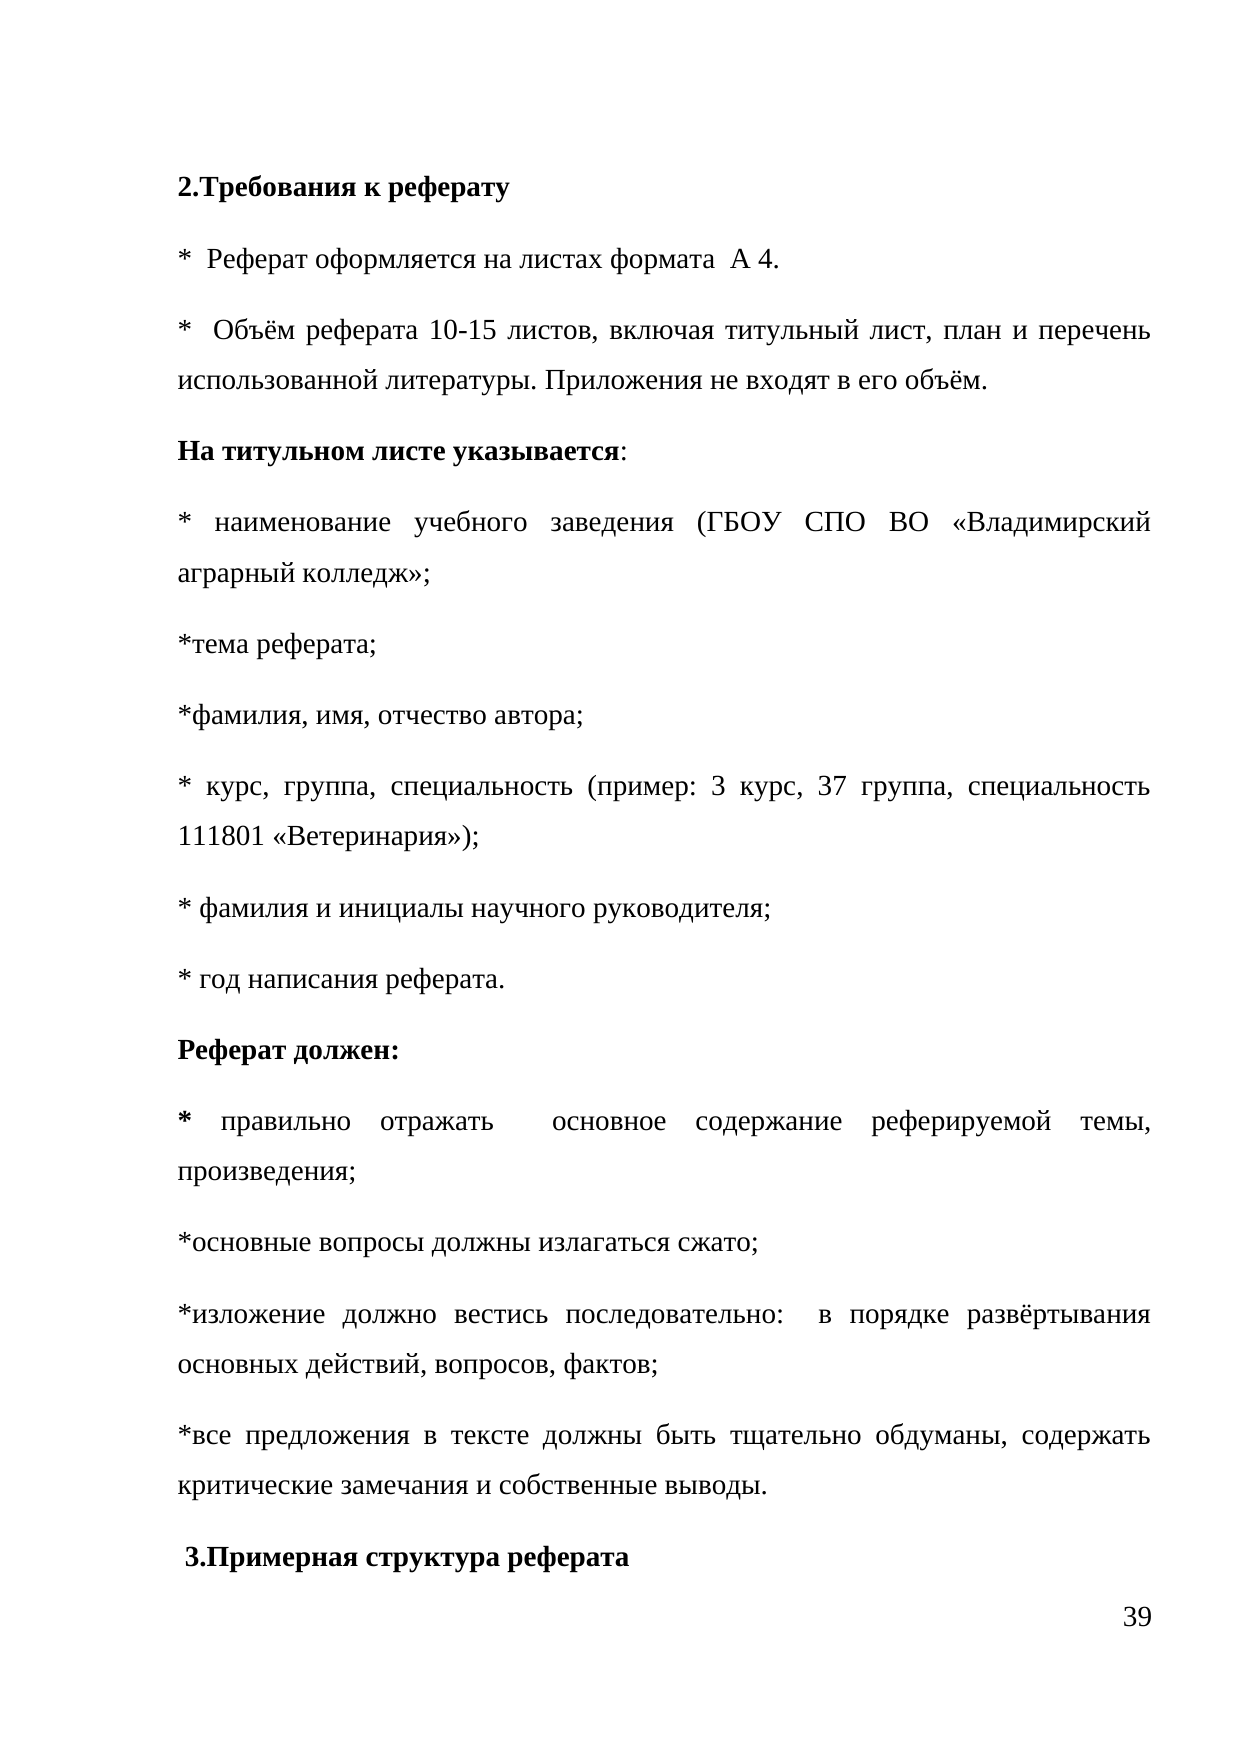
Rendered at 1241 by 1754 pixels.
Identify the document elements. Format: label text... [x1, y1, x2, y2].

text * Объём реферата 10-15 листов, включая титульный лист, план и перечень использованной литературы. Приложения не входят в его объём. [177, 312, 1152, 396]
text *фамилия, имя, отчество автора; [177, 697, 1152, 731]
text Реферат должен: [177, 1032, 1152, 1066]
text 3.Примерная структура реферата [177, 1539, 1152, 1572]
text * курс, группа, специальность (пример: 3 курс, 37 группа, специальность 111801 «Ветеринария»); [177, 768, 1152, 852]
text * год написания реферата. [177, 961, 1152, 994]
text 2.Требования к реферату [177, 169, 1152, 203]
text *изложение должно вестись последовательно: в порядке развёртывания основных действий, вопросов, фактов; [177, 1296, 1152, 1379]
text *тема реферата; [177, 626, 1152, 659]
text * правильно отражать основное содержание реферируемой темы, произведения; [177, 1103, 1152, 1187]
text *все предложения в тексте должны быть тщательно обдуманы, содержать критические замечания и собственные выводы. [177, 1417, 1152, 1501]
text *основные вопросы должны излагаться сжато; [177, 1224, 1152, 1258]
text * фамилия и инициалы научного руководителя; [177, 890, 1152, 923]
text * Реферат оформляется на листах формата А 4. [177, 241, 1152, 274]
text * наименование учебного заведения (ГБОУ СПО ВО «Владимирский аграрный колледж»; [177, 504, 1152, 588]
text На титульном листе указывается: [177, 433, 1152, 467]
